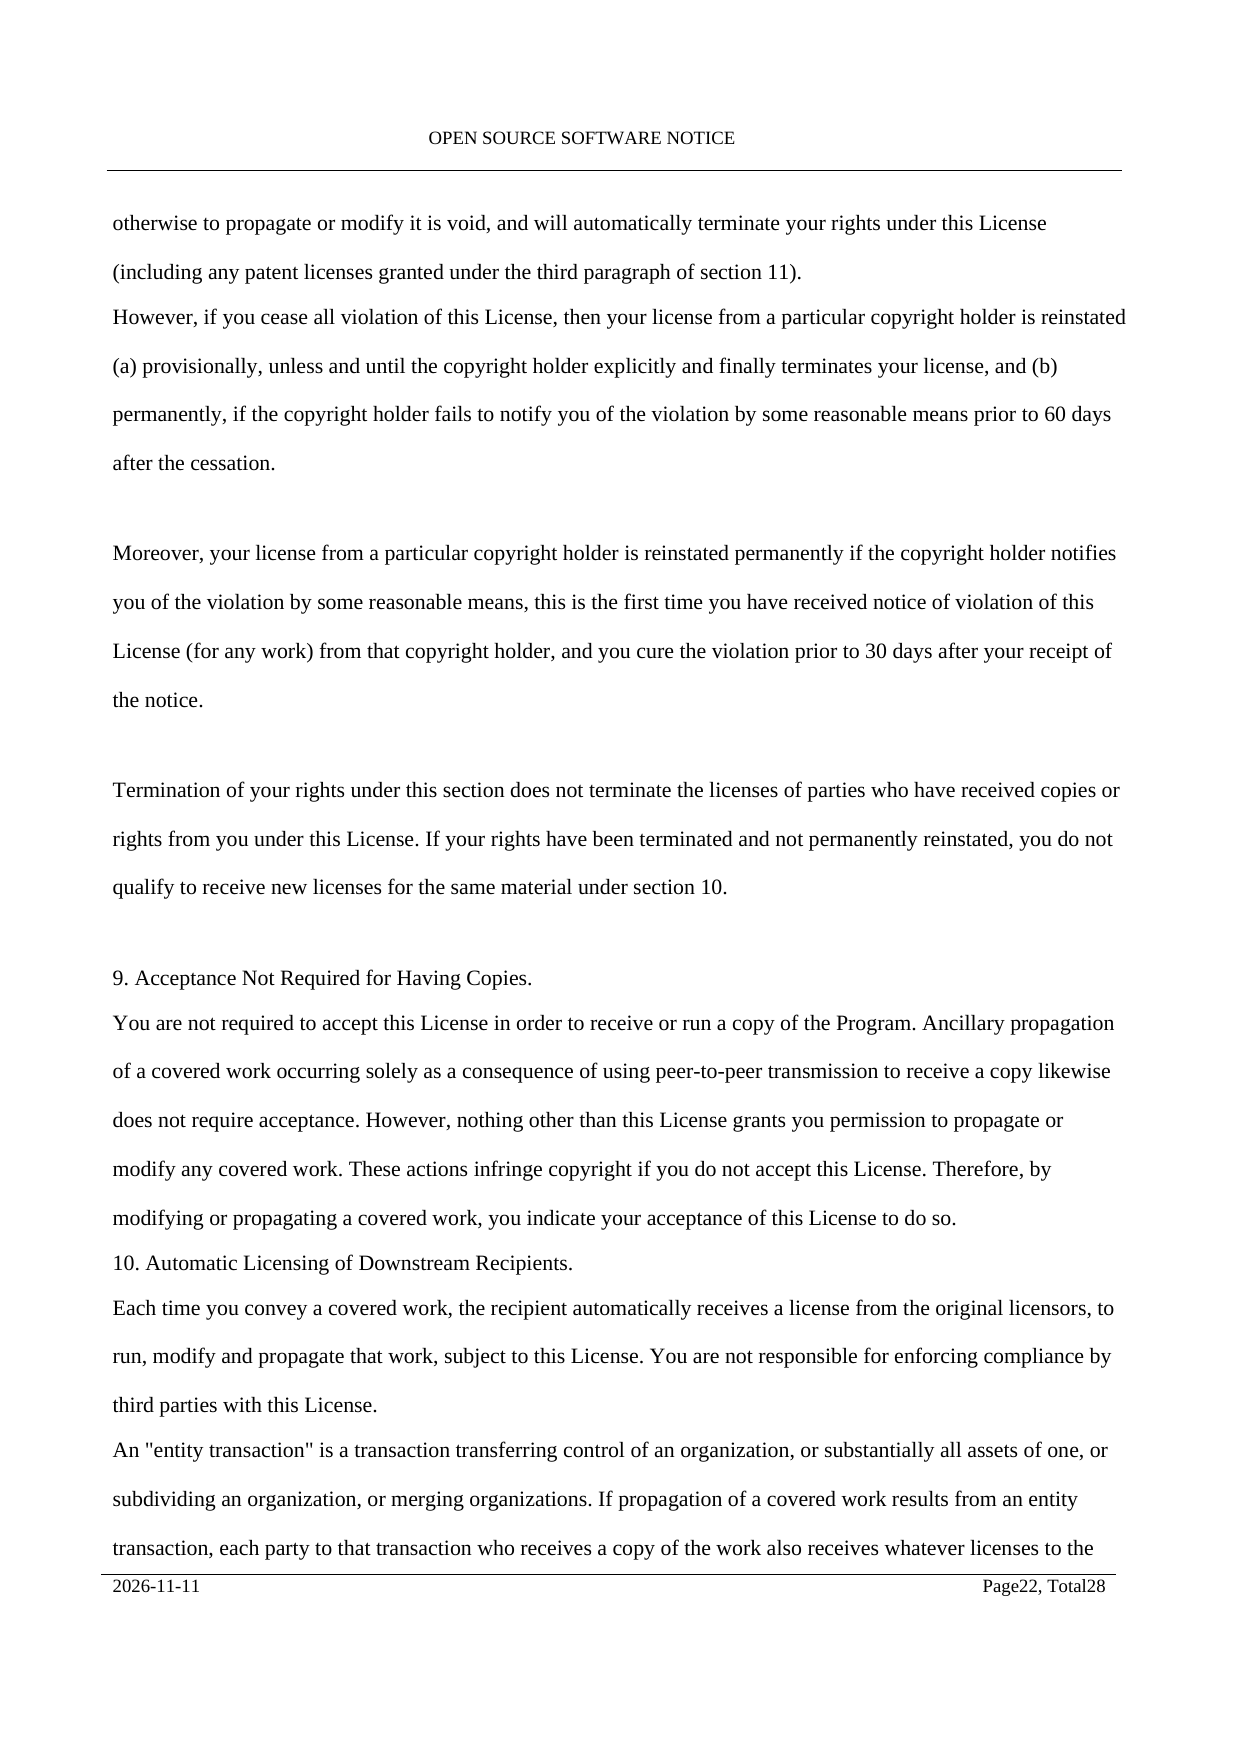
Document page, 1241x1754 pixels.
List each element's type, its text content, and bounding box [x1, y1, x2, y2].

text Moreover, your license from a particular copyright holder is reinstated permanently if the copyright holder notifies you of the violation by some reasonable means, this is the first time you have received notice of violation of this License (for any work) from that copyright holder, and you cure the violation prior to 30 days after your receipt of the notice. [112, 537, 1128, 715]
text 10. Automatic Licensing of Downstream Recipients. [112, 1246, 1128, 1278]
text Each time you convey a covered work, the recipient automatically receives a license from the original licensors, to run, modify and propagate that work, subject to this License. You are not responsible for enforcing compliance by third parties with this License. [112, 1291, 1128, 1421]
text 9. Acceptance Not Required for Having Copies. [112, 961, 1128, 993]
text However, if you cease all violation of this License, then your license from a particular copyright holder is reinstated (a) provisionally, unless and until the copyright holder explicitly and finally terminates your license, and (b) permanently, if the copyright holder fails to notify you of the violation by some reasonable means prior to 60 days after the cessation. [112, 300, 1128, 479]
text Termination of your rights under this section does not terminate the licenses of parties who have received copies or rights from you under this License. If your rights have been terminated and not permanently reinstated, you do not qualify to receive new licenses for the same material under section 10. [112, 773, 1128, 903]
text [112, 1434, 1128, 1564]
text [112, 206, 1128, 288]
text You are not required to accept this License in order to receive or run a copy of the Program. Ancillary propagation of a covered work occurring solely as a consequence of using peer-to-peer transmission to receive a copy likewise does not require acceptance. However, nothing other than this License grants you permission to propagate or modify any covered work. These actions infringe copyright if you do not accept this License. Therefore, by modifying or propagating a covered work, you indicate your acceptance of this License to do so. [112, 1006, 1128, 1233]
